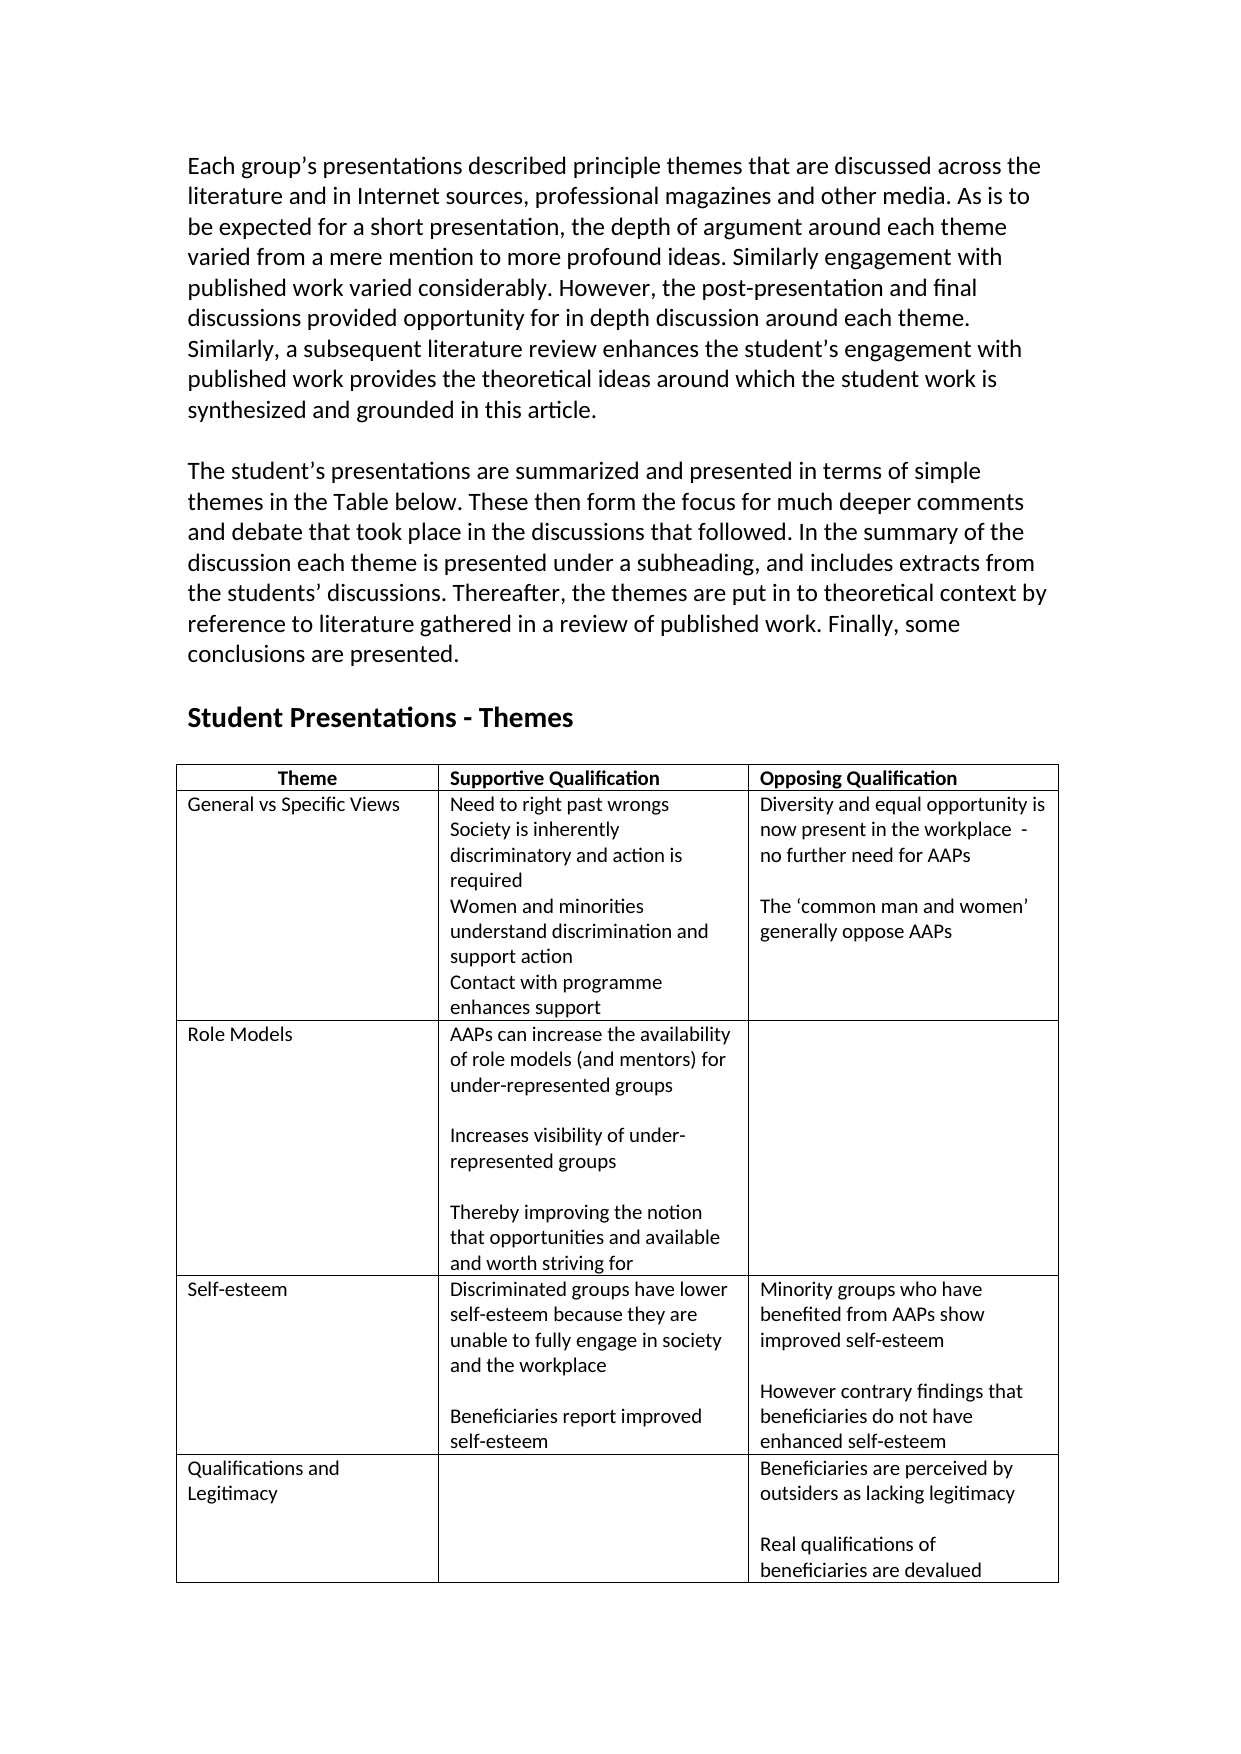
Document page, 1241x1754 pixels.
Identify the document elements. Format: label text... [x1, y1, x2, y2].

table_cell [749, 1455, 1058, 1582]
table_header Theme [177, 765, 438, 790]
text Student Presentations - Themes [187, 699, 1053, 735]
table_header Opposing Qualification [749, 765, 1058, 790]
table_cell Need to right past wrongs Society is inherently discriminatory and action is required Women and minorities understand discrimination and support action Contact with programme enhances support [439, 791, 748, 1020]
table_cell Discriminated groups have lower self-esteem because they are unable to fully engage in society and the workplace Beneficiaries report improved self-esteem [439, 1276, 748, 1454]
table_cell Diversity and equal opportunity is now present in the workplace - no further need for AAPs The ‘common man and women’ generally oppose AAPs [749, 791, 1058, 1020]
table_cell Role Models [177, 1021, 438, 1275]
table_cell [439, 1455, 748, 1582]
table_cell AAPs can increase the availability of role models (and mentors) for under-represented groups Increases visibility of under-represented groups Thereby improving the notion that opportunities and available and worth striving for [439, 1021, 748, 1275]
table_cell General vs Specific Views [177, 791, 438, 1020]
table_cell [177, 1455, 438, 1582]
table_cell Minority groups who have benefited from AAPs show improved self-esteem However contrary findings that beneficiaries do not have enhanced self-esteem [749, 1276, 1058, 1454]
table_cell Self-esteem [177, 1276, 438, 1454]
text The student’s presentations are summarized and presented in terms of simple themes in the Table below. These then form the focus for much deeper comments and debate that took place in the discussions that followed. In the summary of the discussion each theme is presented under a subheading, and includes extracts from the students’ discussions. Thereafter, the themes are put in to theoretical context by reference to literature gathered in a review of published work. Finally, some conclusions are presented. [187, 455, 1053, 669]
table_header Supportive Qualification [439, 765, 748, 790]
table_cell [749, 1021, 1058, 1275]
text Each group’s presentations described principle themes that are discussed across the literature and in Internet sources, professional magazines and other media. As is to be expected for a short presentation, the depth of argument around each theme varied from a mere mention to more profound ideas. Similarly engagement with published work varied considerably. However, the post-presentation and final discussions provided opportunity for in depth discussion around each theme. Similarly, a subsequent literature review enhances the student’s engagement with published work provides the theoretical ideas around which the student work is synthesized and grounded in this article. [187, 150, 1053, 425]
